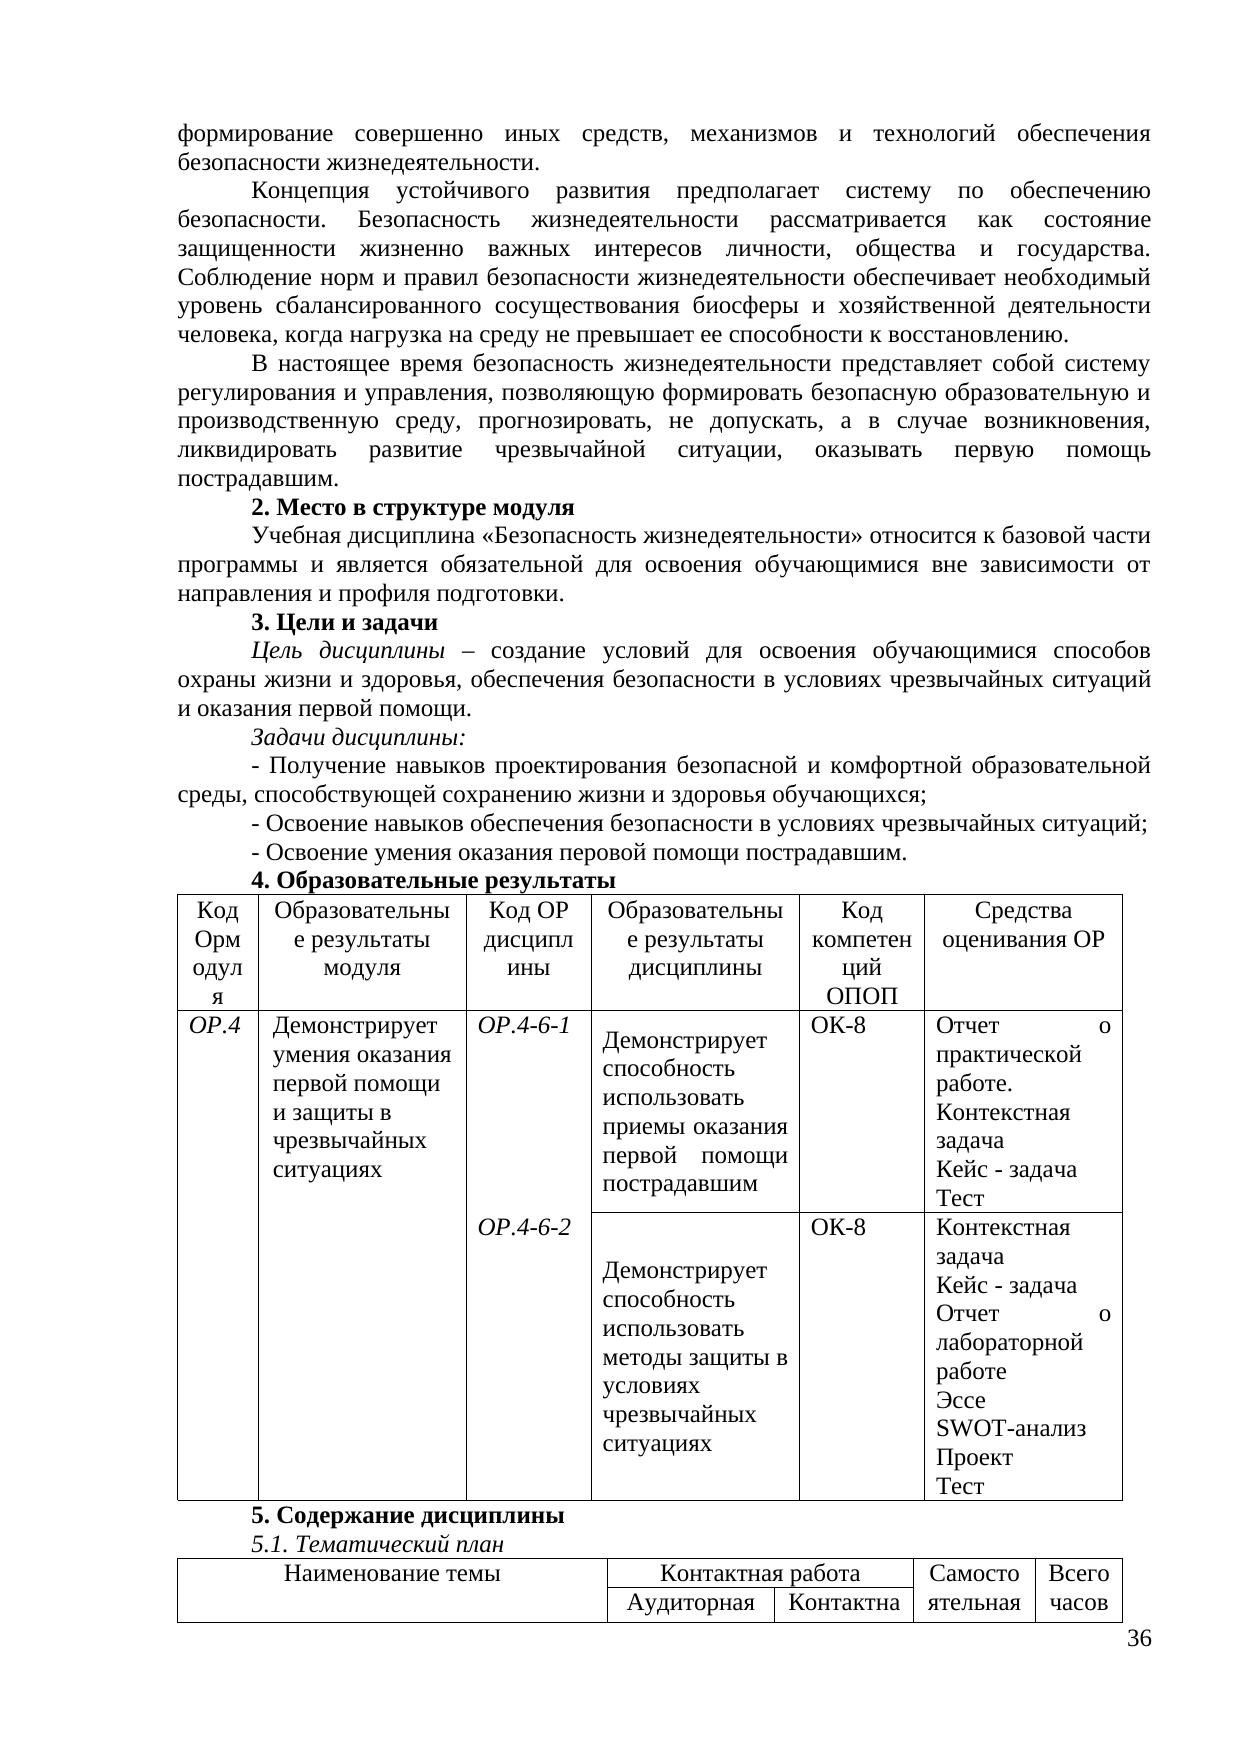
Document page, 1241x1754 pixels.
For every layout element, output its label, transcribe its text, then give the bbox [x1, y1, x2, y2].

table_header Образовательные результаты модуля [259, 895, 466, 1010]
table_cell Демонстрирует способность использовать методы защиты в условиях чрезвычайных ситуациях [592, 1213, 799, 1500]
table_header Средства оценивания ОР [925, 895, 1122, 1010]
text 5.1. Тематический план [177, 1529, 1152, 1558]
text 2. Место в структуре модуля [177, 492, 1152, 521]
table_header Код ОР дисциплины [467, 895, 591, 1010]
table_cell ОР.4-6-2 [467, 1212, 591, 1500]
text В настоящее время безопасность жизнедеятельности представляет собой систему регулирования и управления, позволяющую формировать безопасную образовательную и производственную среду, прогнозировать, не допускать, а в случае возникновения, ликвидировать развитие чрезвычайной ситуации, оказывать первую помощь пострадавшим. [177, 348, 1152, 492]
table_header Наименование темы [178, 1559, 607, 1622]
text Учебная дисциплина «Безопасность жизнедеятельности» относится к базовой части программы и является обязательной для освоения обучающимися вне зависимости от направления и профиля подготовки. [177, 521, 1152, 607]
text - Получение навыков проектирования безопасной и комфортной образовательной среды, способствующей сохранению жизни и здоровья обучающихся; [177, 751, 1152, 808]
table_header Самостоятельная работа [914, 1559, 1035, 1622]
table_header Всего часов по дисциплине [1036, 1559, 1122, 1622]
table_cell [775, 1588, 913, 1622]
text Концепция устойчивого развития предполагает систему по обеспечению безопасности. Безопасность жизнедеятельности рассматривается как состояние защищенности жизненно важных интересов личности, общества и государства. Соблюдение норм и правил безопасности жизнедеятельности обеспечивает необходимый уровень сбалансированного сосуществования биосферы и хозяйственной деятельности человека, когда нагрузка на среду не превышает ее способности к восстановлению. [177, 176, 1152, 348]
table_cell Отчет о практической работе. Контекстная задача Кейс - задача Тест [925, 1011, 1122, 1212]
table_header Код Ормодуля [178, 895, 258, 1010]
table_cell ОК-8 [800, 1213, 924, 1500]
text - Освоение умения оказания перовой помощи пострадавшим. [177, 837, 1152, 866]
text Задачи дисциплины: [177, 722, 1152, 751]
text 5. Содержание дисциплины [177, 1500, 1152, 1529]
text 4. Образовательные результаты [177, 866, 1152, 894]
table_cell Контекстная задача Кейс - задача Отчет о лабораторной работе Эссе SWOT-анализ Проект Тест [925, 1213, 1122, 1500]
text 3. Цели и задачи [177, 607, 1152, 636]
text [177, 118, 1152, 176]
table_cell Демонстрирует умения оказания первой помощи и защиты в чрезвычайных ситуациях [259, 1011, 466, 1500]
table_header Образовательные результаты дисциплины [592, 895, 799, 1010]
text Цель дисциплины – создание условий для освоения обучающимися способов охраны жизни и здоровья, обеспечения безопасности в условиях чрезвычайных ситуаций и оказания первой помощи. [177, 636, 1152, 722]
table_cell ОР.4 [178, 1011, 258, 1500]
table_cell ОР.4-6-1 [467, 1011, 591, 1212]
table_cell ОК-8 [800, 1011, 924, 1212]
text - Освоение навыков обеспечения безопасности в условиях чрезвычайных ситуаций; [177, 808, 1152, 837]
table_header Код компетенций ОПОП [800, 895, 924, 1010]
table_header Контактная работа [608, 1559, 913, 1587]
table_cell Аудиторная работа [608, 1588, 774, 1622]
table_cell Демонстрирует способность использовать приемы оказания первой помощи пострадавшим [592, 1011, 799, 1212]
